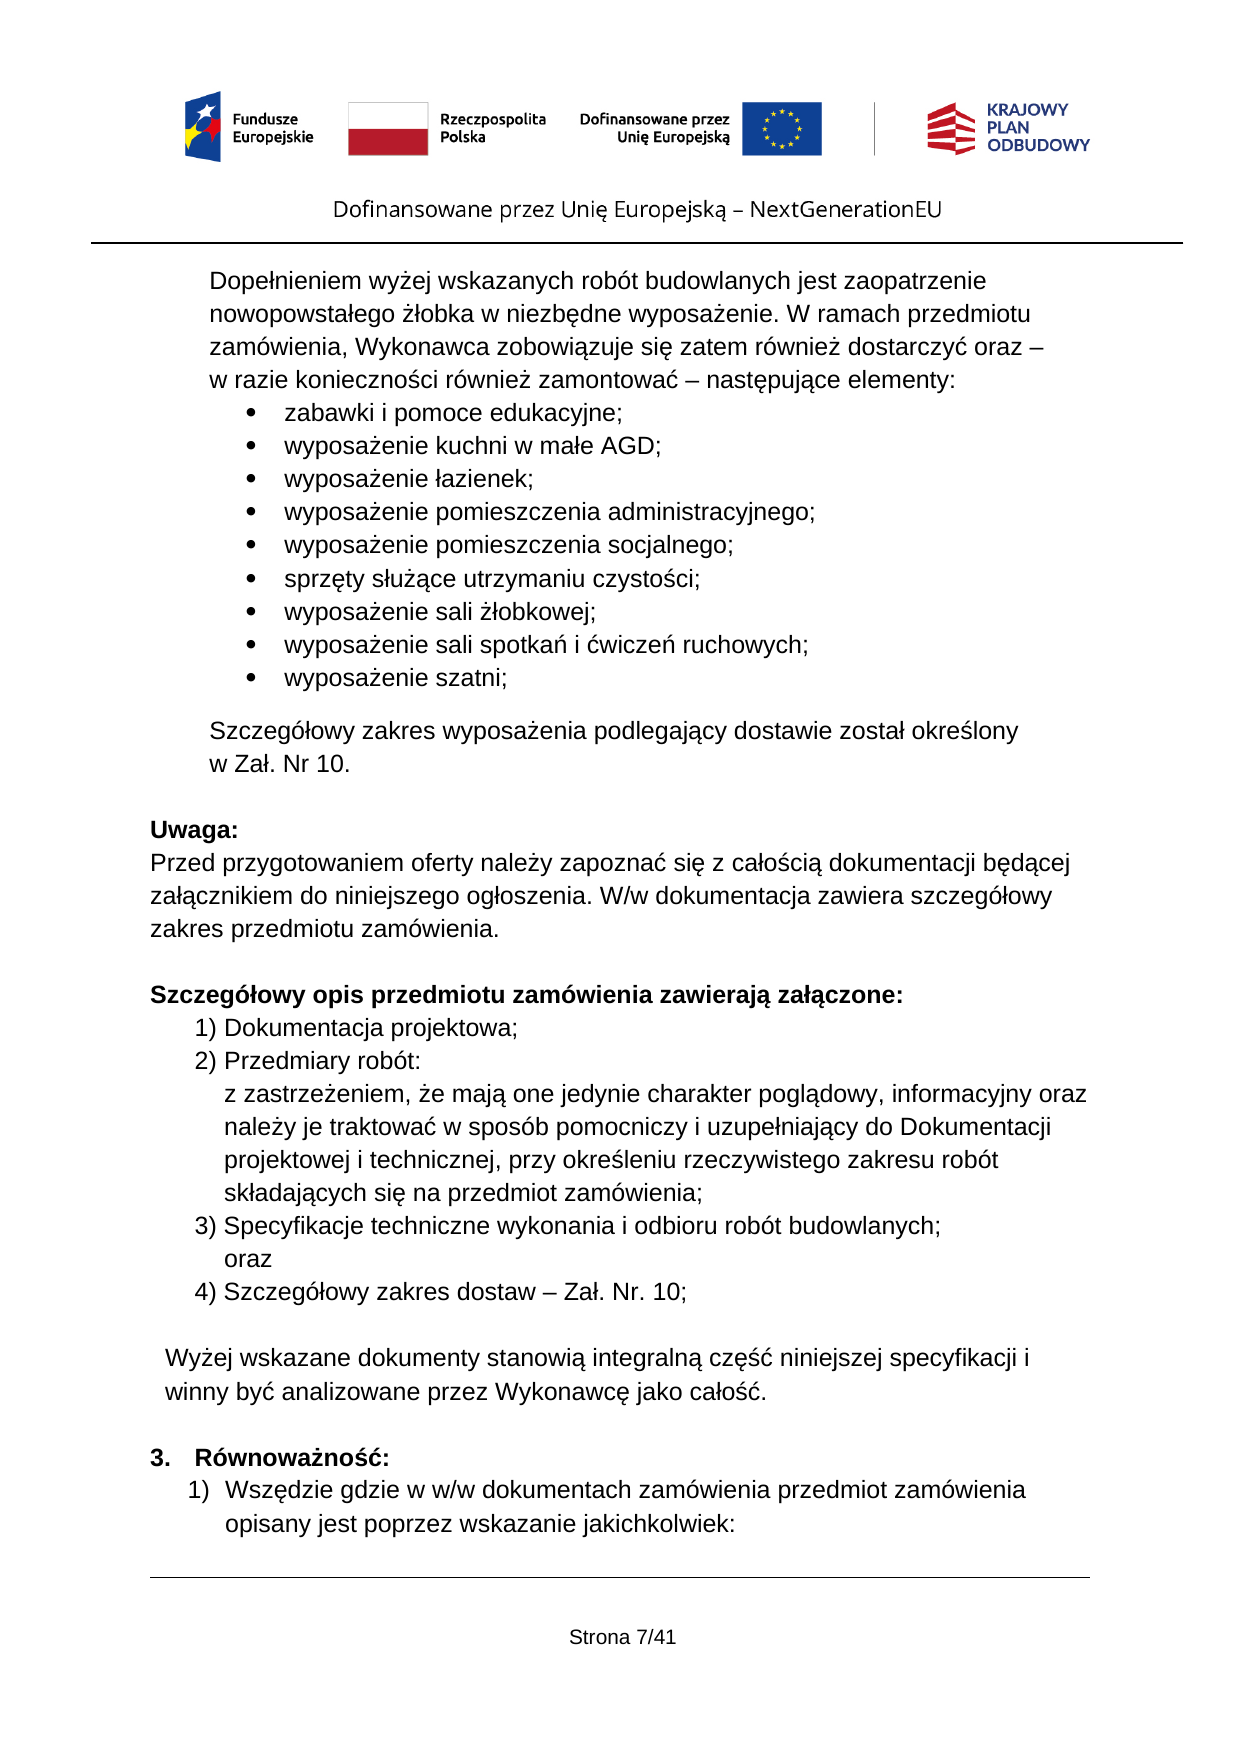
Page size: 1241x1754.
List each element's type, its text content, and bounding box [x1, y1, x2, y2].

text Uwaga: [150, 815, 1090, 844]
list Wszędzie gdzie w w/w dokumentach zamówienia przedmiot zamówienia opisany jest poprzez wskazanie jakichkolwiek: [187, 1476, 1090, 1537]
text z zastrzeżeniem, że mają one jedynie charakter poglądowy, informacyjny oraz należy je traktować w sposób pomocniczy i uzupełniający do Dokumentacji projektowej i technicznej, przy określeniu rzeczywistego zakresu robót składających się na przedmiot zamówienia; [224, 1079, 1090, 1207]
list wyposażenie sali spotkań i ćwiczeń ruchowych; [247, 630, 1090, 659]
text 1) Dokumentacja projektowa; [194, 1013, 1090, 1042]
text Szczegółowy zakres wyposażenia podlegający dostawie został określony w Zał. Nr 10. [209, 716, 1090, 778]
list wyposażenie kuchni w małe AGD; [247, 431, 1090, 460]
list zabawki i pomoce edukacyjne; [247, 398, 1090, 427]
text Wyżej wskazane dokumenty stanowią integralną część niniejszej specyfikacji i winny być analizowane przez Wykonawcę jako całość. [165, 1343, 1090, 1405]
list wyposażenie łazienek; [247, 464, 1090, 493]
text Dopełnieniem wyżej wskazanych robót budowlanych jest zaopatrzenie nowopowstałego żłobka w niezbędne wyposażenie. W ramach przedmiotu zamówienia, Wykonawca zobowiązuje się zatem również dostarczyć oraz – w razie konieczności również zamontować – następujące elementy: [209, 266, 1090, 394]
text 4) Szczegółowy zakres dostaw – Zał. Nr. 10; [194, 1277, 1090, 1306]
text 2) Przedmiary robót: [194, 1046, 1090, 1075]
text Szczegółowy opis przedmiotu zamówienia zawierają załączone: [150, 980, 1090, 1009]
text 3) Specyfikacje techniczne wykonania i odbioru robót budowlanych; [194, 1211, 1090, 1240]
list wyposażenie sali żłobkowej; [247, 597, 1090, 626]
list sprzęty służące utrzymaniu czystości; [247, 563, 1090, 592]
list wyposażenie pomieszczenia socjalnego; [247, 530, 1090, 559]
list Równoważność: [150, 1442, 1090, 1471]
list wyposażenie pomieszczenia administracyjnego; [247, 497, 1090, 526]
list wyposażenie szatni; [247, 663, 1090, 692]
picture [167, 73, 1108, 240]
text oraz [224, 1244, 1090, 1273]
text Przed przygotowaniem oferty należy zapoznać się z całością dokumentacji będącej załącznikiem do niniejszego ogłoszenia. W/w dokumentacja zawiera szczegółowy zakres przedmiotu zamówienia. [150, 848, 1090, 943]
